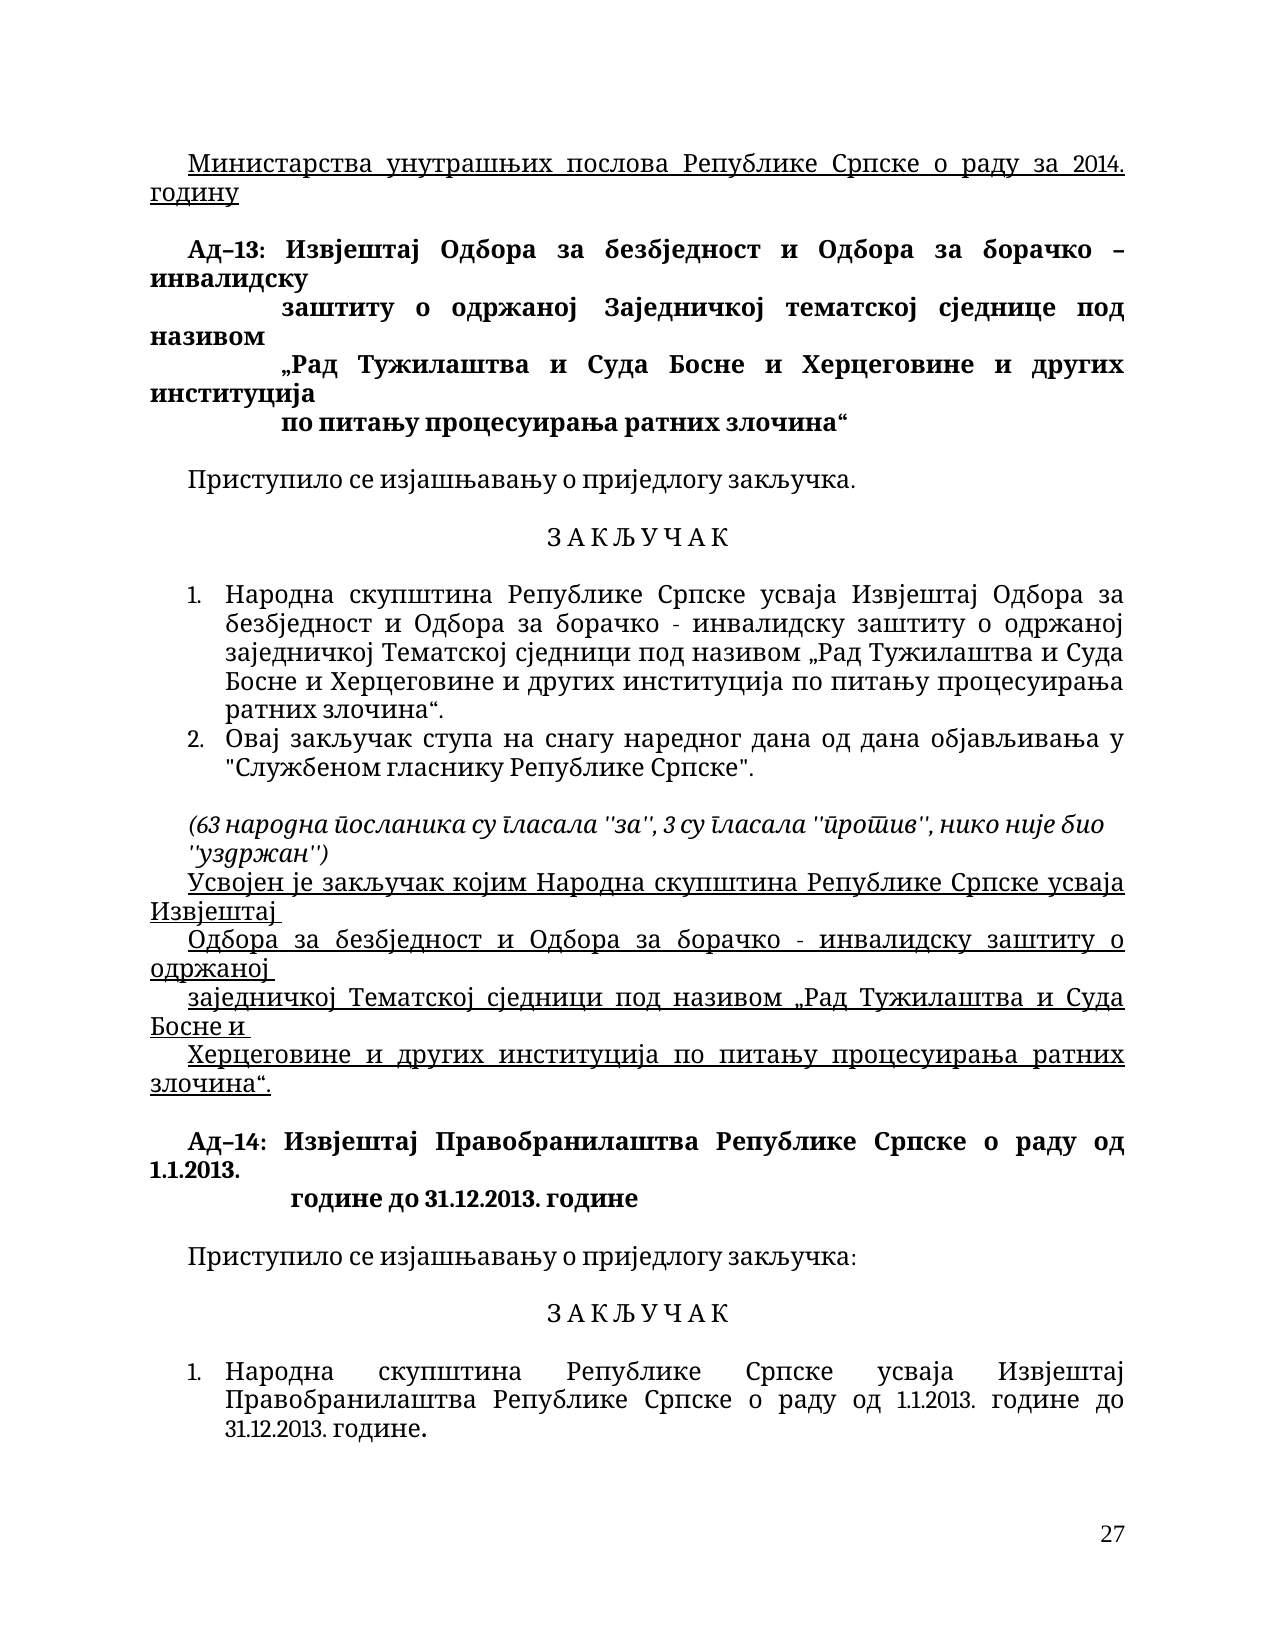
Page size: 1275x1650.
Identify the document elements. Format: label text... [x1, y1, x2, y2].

list Овај закључак ступа на снагу наредног дана од дана објављивања у "Службеном гласнику Републике Српске". [187, 725, 1125, 782]
text Ад–13: Извјештај Одбора за безбједност и Одбора за борачко – инвалидску [150, 236, 1125, 294]
text ''уздржан'') [150, 840, 1125, 869]
text Усвојен је закључак којим Народна скупштина Републике Српске усваја Извјештај [150, 869, 1125, 926]
text Одбора за безбједност и Одбора за борачко - инвалидску заштиту о одржаној [150, 926, 1125, 984]
text „Рад Тужилаштва и Суда Босне и Херцеговине и других институција [150, 351, 1125, 409]
text Херцеговине и других институција по питању процесуирања ратних злочина“. [150, 1041, 1125, 1099]
text године до 31.12.2013. године [150, 1185, 1125, 1214]
text З А К Љ У Ч А К [150, 524, 1125, 552]
text заједничкој Тематској сједници под називом „Рад Тужилаштва и Суда Босне и [150, 984, 1125, 1041]
text Ад–14: Извјештај Правобранилаштва Републике Српске о раду од 1.1.2013. [150, 1127, 1125, 1185]
text заштиту о одржаној Заједничкој тематској сједнице под називом [150, 294, 1125, 351]
list Народна скупштина Републике Српске усваја Извјештај Одбора за безбједност и Одбора за борачко - инвалидску заштиту о одржаној заједничкој Тематској сједници под називом „Рад Тужилаштва и Суда Босне и Херцеговине и других институција по питању процесуирања ратних злочина“. [187, 581, 1125, 725]
list Народна скупштина Републике Српске усваја Извјештај Правобранилаштва Републике Српске о раду од 1.1.2013. године до 31.12.2013. године. [187, 1357, 1125, 1444]
text Приступило се изјашњавању о приједлогу закључка: [150, 1242, 1125, 1271]
text по питању процесуирања ратних злочина“ [150, 409, 1125, 437]
text З А К Љ У Ч А К [150, 1300, 1125, 1329]
text Министарства унутрашњих послова Републике Српске о раду за 2014. годину [150, 150, 1125, 207]
text (63 народна посланика су гласала ''за'', 3 су гласала ''против'', нико није био [150, 811, 1125, 840]
text Приступило се изјашњавању о приједлогу закључка. [150, 466, 1125, 495]
